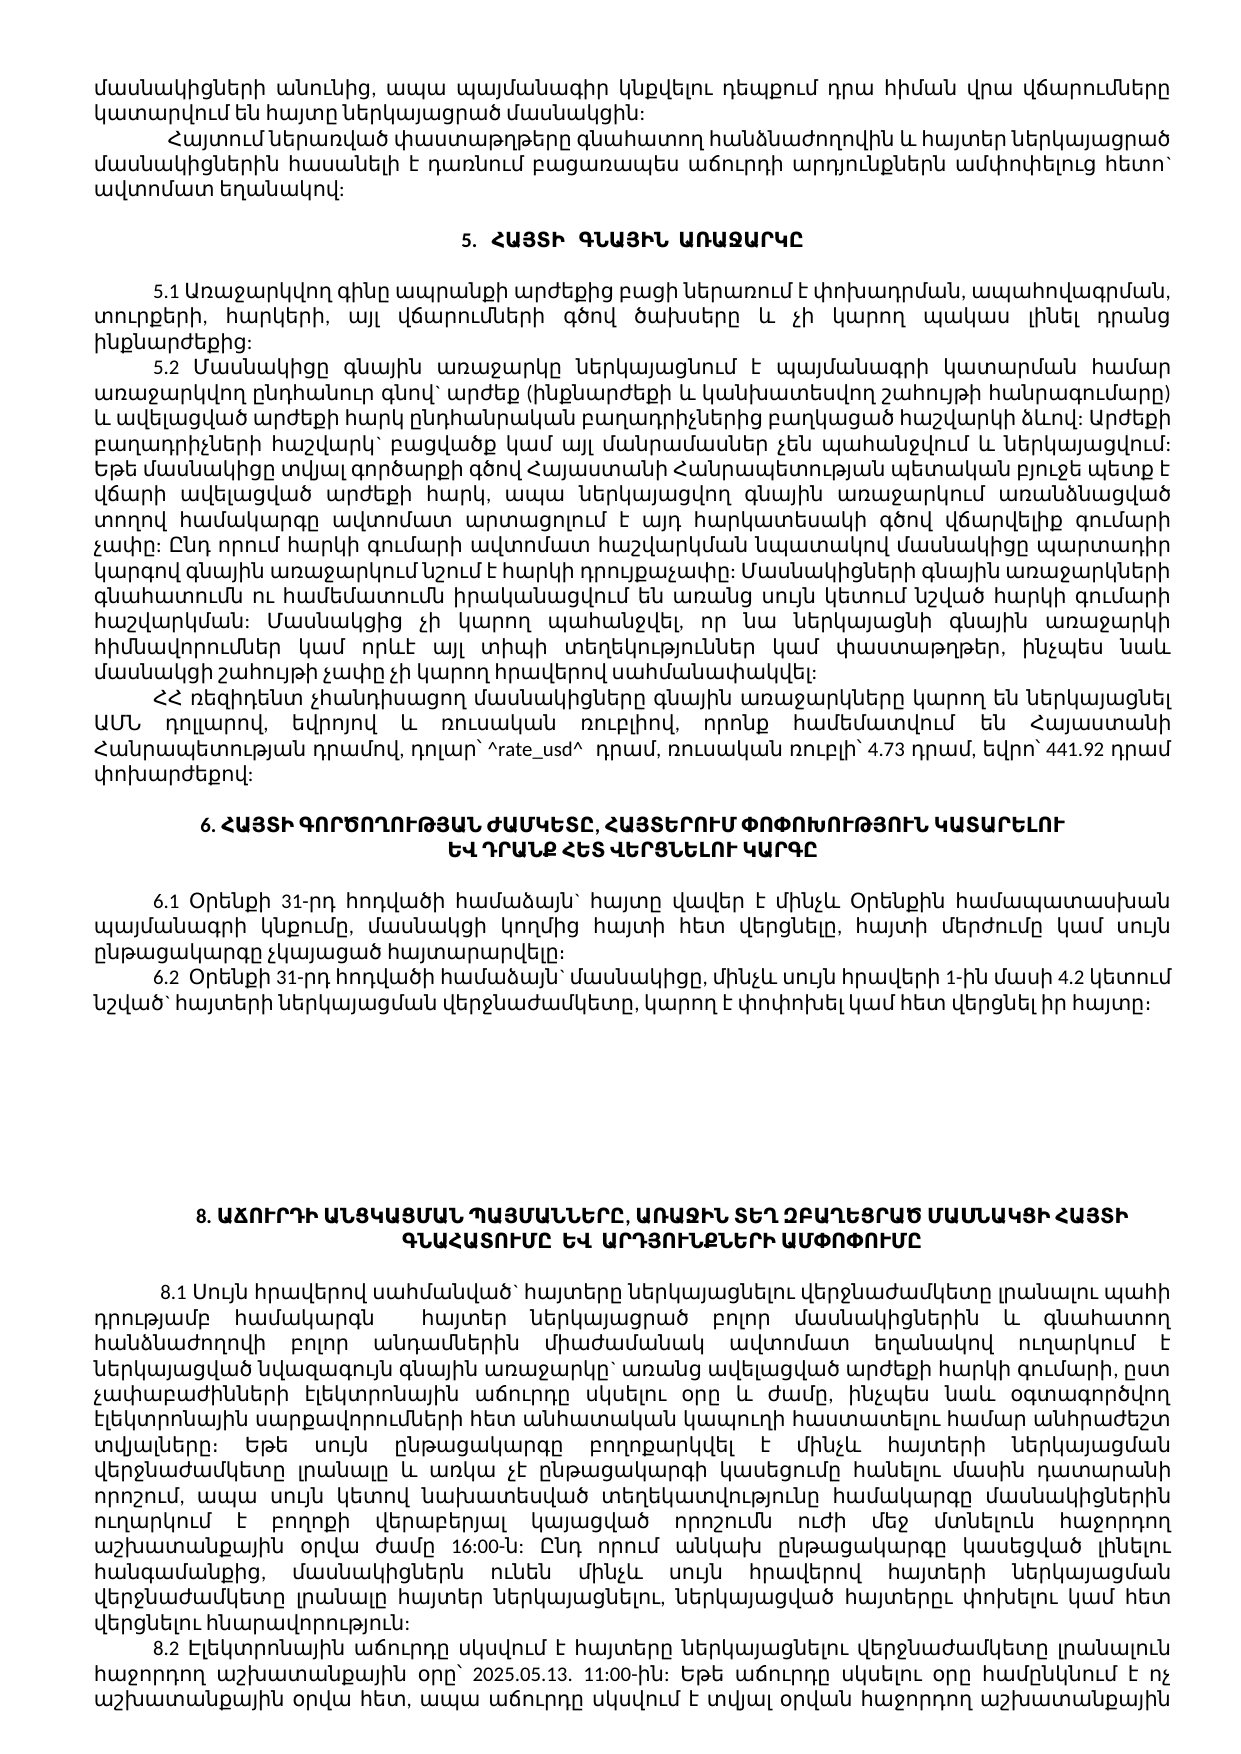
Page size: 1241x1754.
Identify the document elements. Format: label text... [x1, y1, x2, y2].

text 6. ՀԱՅՏԻ ԳՈՐԾՈՂՈՒԹՅԱՆ ԺԱՄԿԵՏԸ, ՀԱՅՏԵՐՈՒՄ ՓՈՓՈԽՈՒԹՅՈՒՆ ԿԱՏԱՐԵԼՈՒ [94, 812, 1171, 837]
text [94, 1635, 1171, 1712]
text ԳՆԱՀԱՏՈՒՄԸ ԵՎ ԱՐԴՅՈՒՆՔՆԵՐԻ ԱՄՓՈՓՈՒՄԸ [94, 1229, 1171, 1254]
text Հայտում ներառված փաստաթղթերը գնահատող հանձնաժողովին և հայտեր ներկայացրած մասնակիցներին հասանելի է դառնում բացառապես աճուրդի արդյունքներն ամփոփելուց հետո` ավտոմատ եղանակով: [94, 126, 1171, 202]
text 6.1 Օրենքի 31-րդ հոդվածի համաձայն` հայտը վավեր է մինչև Օրենքին համապատասխան պայմանագրի կնքումը, մասնակցի կողմից հայտի հետ վերցնելը, հայտի մերժումը կամ սույն ընթացակարգը չկայացած հայտարարվելը։ [94, 888, 1171, 964]
text 6.2 Օրենքի 31-րդ հոդվածի համաձայն` մասնակիցը, մինչև սույն հրավերի 1-ին մասի 4.2 կետում նշված` հայտերի ներկայացման վերջնաժամկետը, կարող է փոփոխել կամ հետ վերցնել իր հայտը։ [94, 964, 1171, 1015]
text 5. ՀԱՅՏԻ ԳՆԱՅԻՆ ԱՌԱՋԱՐԿԸ [94, 227, 1171, 253]
text 8. ԱՃՈՒՐԴԻ ԱՆՑԿԱՑՄԱՆ ՊԱՅՄԱՆՆԵՐԸ, ԱՌԱՋԻՆ ՏԵՂ ԶԲԱՂԵՑՐԱԾ ՄԱՍՆԱԿՑԻ ՀԱՅՏԻ [94, 1203, 1171, 1229]
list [94, 75, 1171, 126]
text 5.1 Առաջարկվող գինը ապրանքի արժեքից բացի ներառում է փոխադրման, ապահովագրման, տուրքերի, հարկերի, այլ վճարումների գծով ծախսերը և չի կարող պակաս լինել դրանց ինքնարժեքից: [94, 278, 1171, 354]
text 5.2 Մասնակիցը գնային առաջարկը ներկայացնում է պայմանագրի կատարման համար առաջարկվող ընդհանուր գնով` արժեք (ինքնարժեքի և կանխատեսվող շահույթի հանրագումարը) և ավելացված արժեքի հարկ ընդհանրական բաղադրիչներից բաղկացած հաշվարկի ձևով: Արժեքի բաղադրիչների հաշվարկ` բացվածք կամ այլ մանրամասներ չեն պահանջվում և ներկայացվում: Եթե մասնակիցը տվյալ գործարքի գծով Հայաստանի Հանրապետության պետական բյուջե պետք է վճարի ավելացված արժեքի հարկ, ապա ներկայացվող գնային առաջարկում առանձնացված տողով համակարգը ավտոմատ արտացոլում է այդ հարկատեսակի գծով վճարվելիք գումարի չափը: Ընդ որում հարկի գումարի ավտոմատ հաշվարկման նպատակով մասնակիցը պարտադիր կարգով գնային առաջարկում նշում է հարկի դրույքաչափը: Մասնակիցների գնային առաջարկների գնահատումն ու համեմատումն իրականացվում են առանց սույն կետում նշված հարկի գումարի հաշվարկման: Մասնակցից չի կարող պահանջվել, որ նա ներկայացնի գնային առաջարկի հիմնավորումներ կամ որևէ այլ տիպի տեղեկություններ կամ փաստաթղթեր, ինչպես նաև մասնակցի շահույթի չափը չի կարող հրավերով սահմանափակվել: [94, 354, 1171, 685]
text ՀՀ ռեզիդենտ չհանդիսացող մասնակիցները գնային առաջարկները կարող են ներկայացնել ԱՄՆ դոլլարով, եվրոյով և ռուսական ռուբլիով, որոնք համեմատվում են Հայաստանի Հանրապետության դրամով, դոլար՝ ^rate_usd^ դրամ, ռուսական ռուբլի՝ 4.73 դրամ, եվրո՝ 441.92 դրամ փոխարժեքով: [94, 685, 1171, 787]
text ԵՎ ԴՐԱՆՔ ՀԵՏ ՎԵՐՑՆԵԼՈՒ ԿԱՐԳԸ [94, 837, 1171, 863]
text 8.1 Սույն հրավերով սահմանված` հայտերը ներկայացնելու վերջնաժամկետը լրանալու պահի դրությամբ համակարգն հայտեր ներկայացրած բոլոր մասնակիցներին և գնահատող հանձնաժողովի բոլոր անդամներին միաժամանակ ավտոմատ եղանակով ուղարկում է ներկայացված նվազագույն գնային առաջարկը` առանց ավելացված արժեքի հարկի գումարի, ըստ չափաբաժինների էլեկտրոնային աճուրդը սկսելու օրը և ժամը, ինչպես նաև օգտագործվող էլեկտրոնային սարքավորումների հետ անհատական կապուղի հաստատելու համար անհրաժեշտ տվյալները։ Եթե սույն ընթացակարգը բողոքարկվել է մինչև հայտերի ներկայացման վերջնաժամկետը լրանալը և առկա չէ ընթացակարգի կասեցումը հանելու մասին դատարանի որոշում, ապա սույն կետով նախատեսված տեղեկատվությունը համակարգը մասնակիցներին ուղարկում է բողոքի վերաբերյալ կայացված որոշումն ուժի մեջ մտնելուն հաջորդող աշխատանքային օրվա ժամը 16:00-ն: Ընդ որում անկախ ընթացակարգը կասեցված լինելու հանգամանքից, մասնակիցներն ունեն մինչև սույն հրավերով հայտերի ներկայացման վերջնաժամկետը լրանալը հայտեր ներկայացնելու, ներկայացված հայտերըւ փոխելու կամ հետ վերցնելու հնարավորություն: [94, 1279, 1171, 1635]
